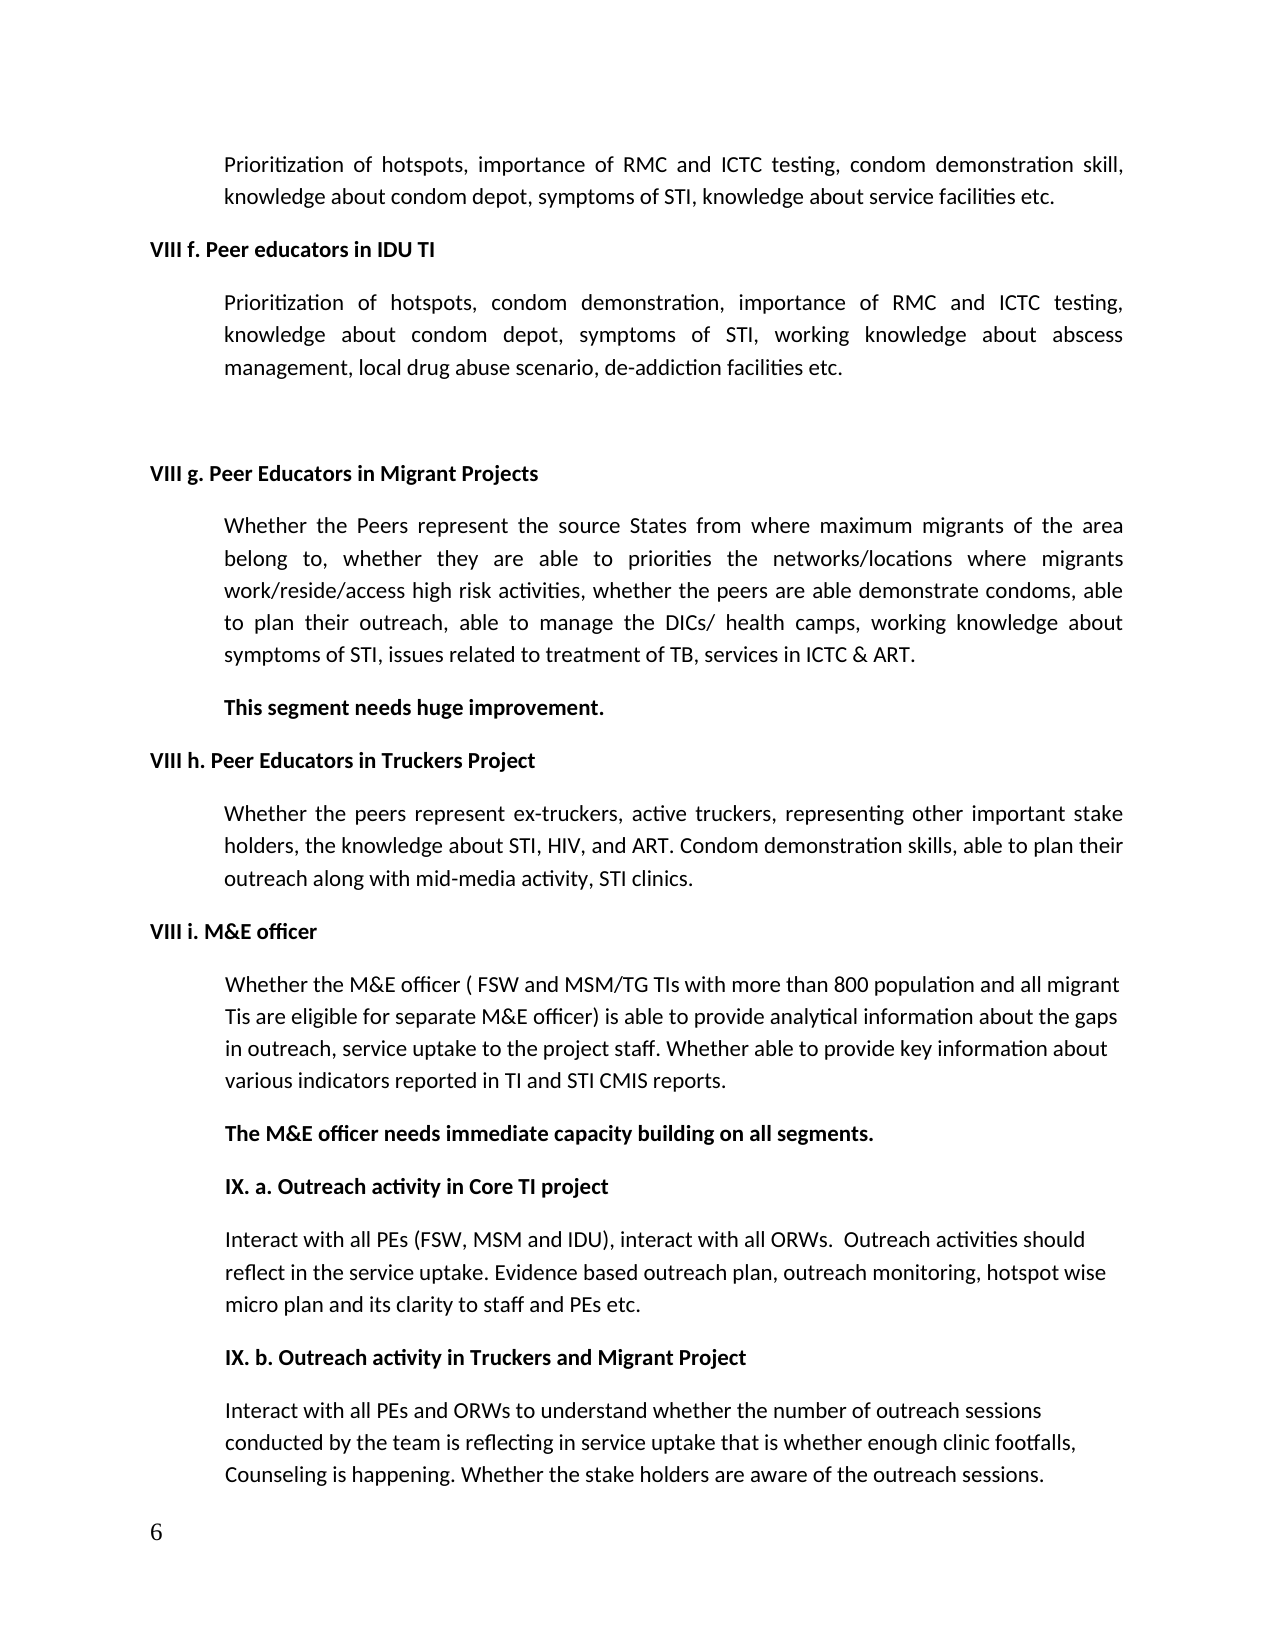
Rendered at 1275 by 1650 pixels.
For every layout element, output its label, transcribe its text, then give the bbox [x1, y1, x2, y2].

text Whether the M&E officer ( FSW and MSM/TG TIs with more than 800 population and all migrant Tis are eligible for separate M&E officer) is able to provide analytical information about the gaps in outreach, service uptake to the project staff. Whether able to provide key information about various indicators reported in TI and STI CMIS reports. [225, 970, 1125, 1094]
text Whether the Peers represent the source States from where maximum migrants of the area belong to, whether they are able to priorities the networks/locations where migrants work/reside/access high risk activities, whether the peers are able demonstrate condoms, able to plan their outreach, able to manage the DICs/ health camps, working knowledge about symptoms of STI, issues related to treatment of TB, services in ICTC & ART. [224, 512, 1125, 668]
text VIII h. Peer Educators in Truckers Project [150, 746, 1125, 774]
text Interact with all PEs (FSW, MSM and IDU), interact with all ORWs. Outreach activities should reflect in the service uptake. Evidence based outreach plan, outreach monitoring, hotspot wise micro plan and its clarity to staff and PEs etc. [225, 1226, 1125, 1318]
text VIII g. Peer Educators in Migrant Projects [150, 459, 1125, 487]
text VIII i. M&E officer [150, 917, 1125, 945]
text Prioritization of hotspots, condom demonstration, importance of RMC and ICTC testing, knowledge about condom depot, symptoms of STI, working knowledge about abscess management, local drug abuse scenario, de-addiction facilities etc. [224, 288, 1125, 381]
text Prioritization of hotspots, importance of RMC and ICTC testing, condom demonstration skill, knowledge about condom depot, symptoms of STI, knowledge about service facilities etc. [224, 150, 1125, 210]
text IX. b. Outreach activity in Truckers and Migrant Project [225, 1343, 1125, 1371]
text The M&E officer needs immediate capacity building on all segments. [225, 1119, 1125, 1147]
text This segment needs huge improvement. [224, 693, 1125, 721]
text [225, 1396, 1125, 1488]
text VIII f. Peer educators in IDU TI [150, 235, 1125, 263]
text IX. a. Outreach activity in Core TI project [225, 1172, 1125, 1201]
text Whether the peers represent ex-truckers, active truckers, representing other important stake holders, the knowledge about STI, HIV, and ART. Condom demonstration skills, able to plan their outreach along with mid-media activity, STI clinics. [224, 799, 1125, 892]
